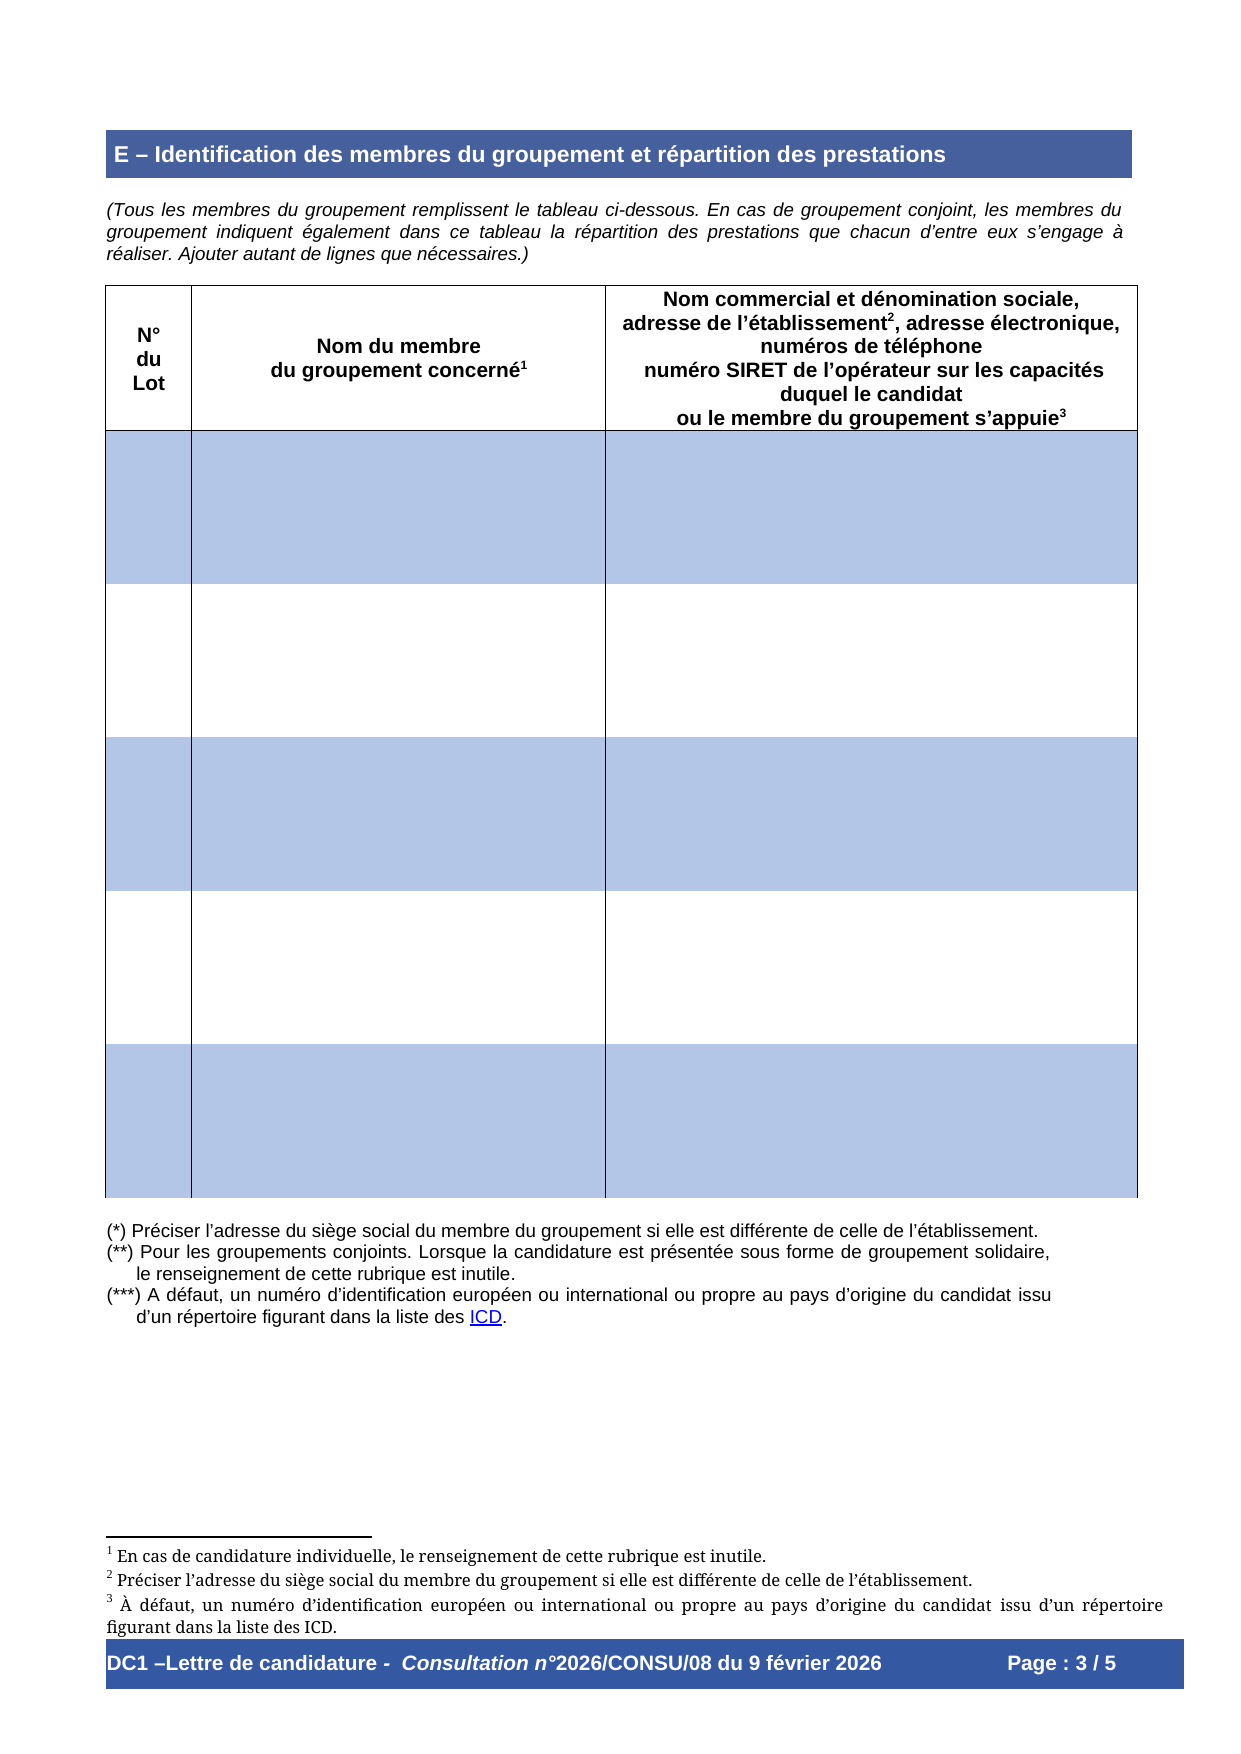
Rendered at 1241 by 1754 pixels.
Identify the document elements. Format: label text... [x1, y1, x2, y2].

table_cell [192, 431, 605, 584]
table_cell [606, 1044, 1137, 1198]
table_header N° du Lot [106, 286, 191, 430]
table_cell [106, 1044, 191, 1198]
table_cell [606, 584, 1137, 737]
text (*) Préciser l’adresse du siège social du membre du groupement si elle est différente de celle de l’établissement. [106, 1219, 1163, 1241]
table_cell [606, 737, 1137, 891]
table_cell [106, 891, 191, 1044]
table_cell [192, 737, 605, 891]
table_header E – Identification des membres du groupement et répartition des prestations [106, 130, 1132, 178]
table_cell [192, 891, 605, 1044]
table_cell [106, 737, 191, 891]
table_cell [192, 584, 605, 737]
table_header Nom du membre du groupement concerné [192, 286, 605, 430]
text (***) A défaut, un numéro d’identification européen ou international ou propre au pays d’origine du candidat issu d’un répertoire figurant dans la liste des ICD. [106, 1284, 1051, 1327]
text (**) Pour les groupements conjoints. Lorsque la candidature est présentée sous forme de groupement solidaire, le renseignement de cette rubrique est inutile. [106, 1241, 1051, 1284]
table_header Nom commercial et dénomination sociale, adresse de l’établissement, adresse électronique, numéros de téléphone numéro SIRET de l’opérateur sur les capacités duquel le candidat ou le membre du groupement s’appuie [606, 286, 1137, 430]
table_cell [606, 891, 1137, 1044]
table_cell [106, 584, 191, 737]
table_cell [106, 431, 191, 584]
table_cell [192, 1044, 605, 1198]
text (Tous les membres du groupement remplissent le tableau ci-dessous. En cas de groupement conjoint, les membres du groupement indiquent également dans ce tableau la répartition des prestations que chacun d’entre eux s’engage à réaliser. Ajouter autant de lignes que nécessaires.) [106, 199, 1125, 264]
table_cell [606, 431, 1137, 584]
